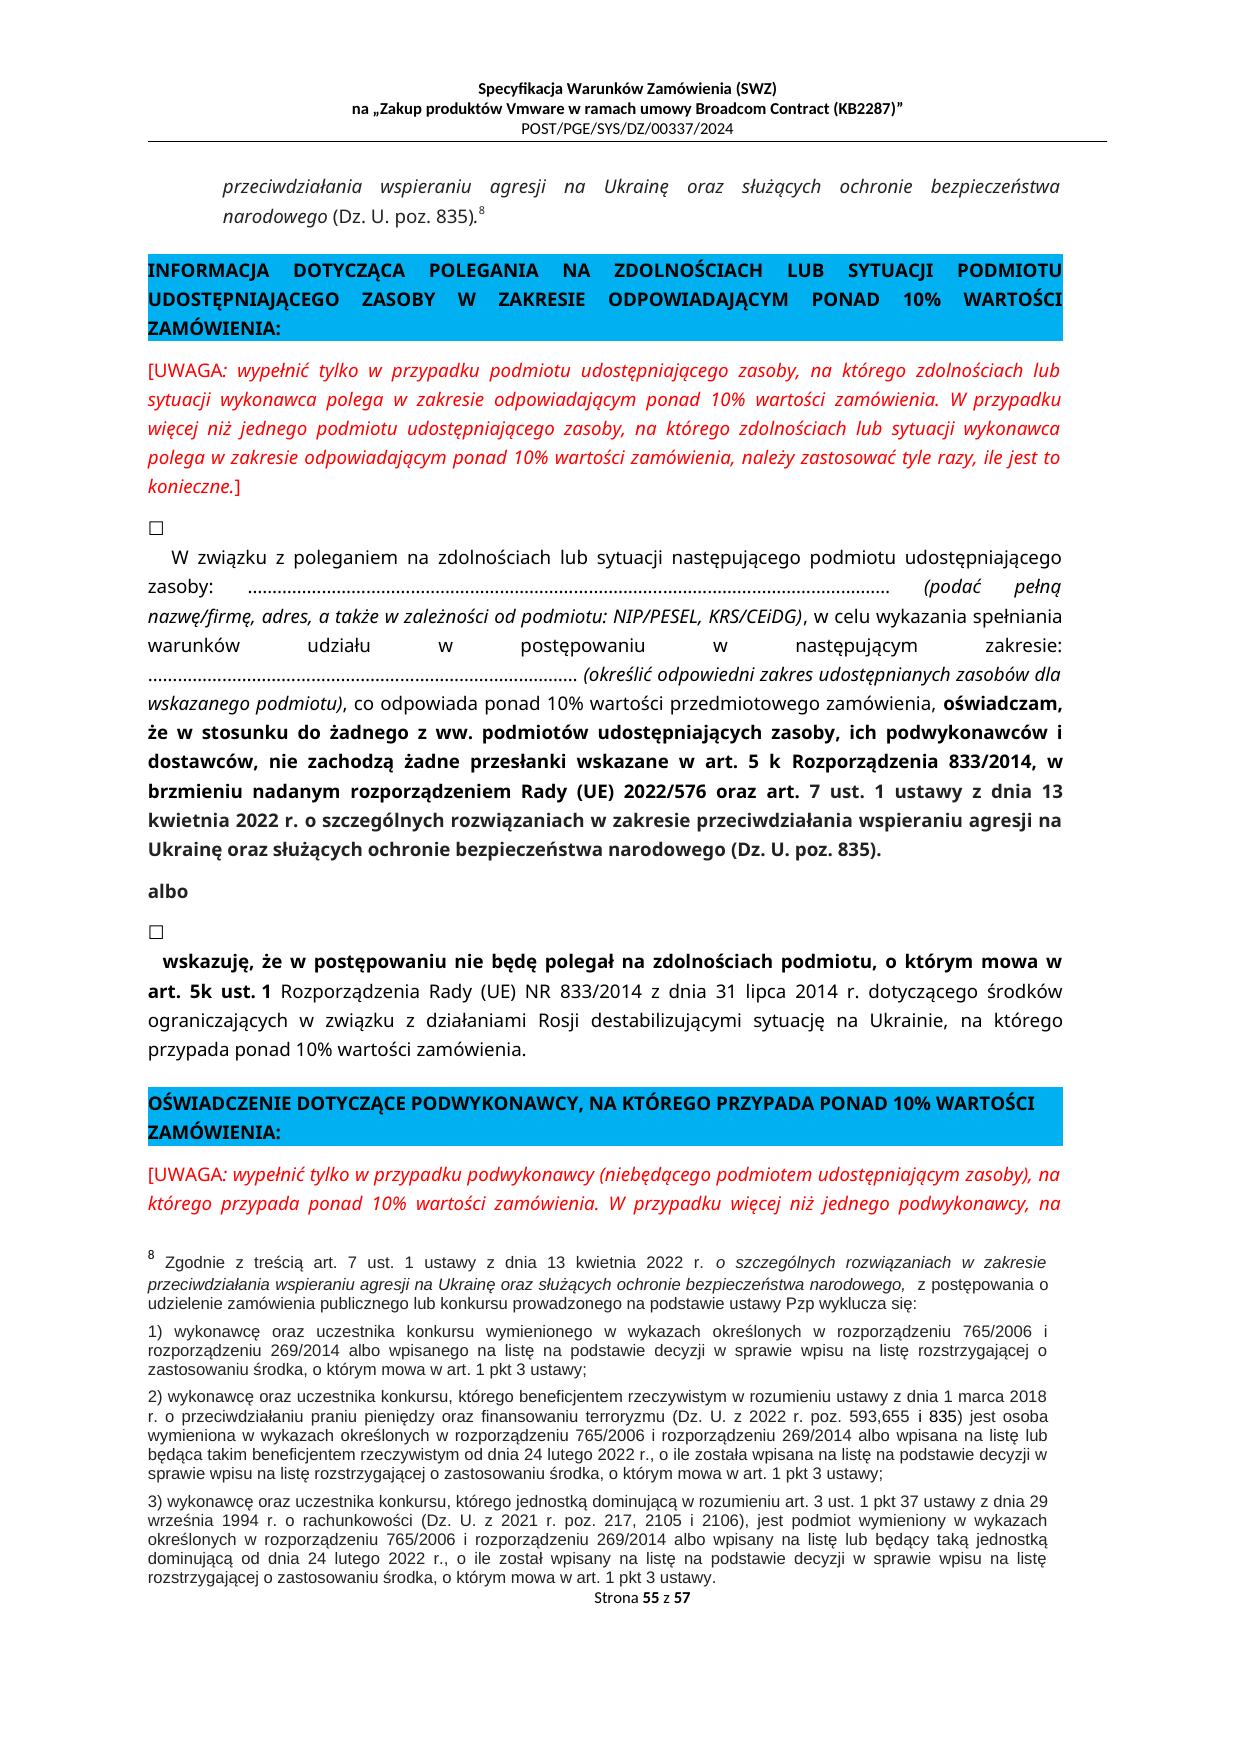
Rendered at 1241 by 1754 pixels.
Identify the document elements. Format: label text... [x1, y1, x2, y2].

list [185, 171, 1063, 229]
text OŚWIADCZENIE DOTYCZĄCE PODWYKONAWCY, NA KTÓREGO PRZYPADA PONAD 10% WARTOŚCI ZAMÓWIENIA: [148, 1087, 1063, 1146]
text W związku z poleganiem na zdolnościach lub sytuacji następującego podmiotu udostępniającego zasoby: ………………………………………………………………………...…………………………………….… (podać pełną nazwę/firmę, adres, a także w zależności od podmiotu: NIP/PESEL, KRS/CEiDG), w celu wykazania spełniania warunków udziału w postępowaniu w następującym zakresie: …………………………………………………………………………… (określić odpowiedni zakres udostępnianych zasobów dla wskazanego podmiotu), co odpowiada ponad 10% wartości przedmiotowego zamówienia, oświadczam, że w stosunku do żadnego z ww. podmiotów udostępniających zasoby, ich podwykonawców i dostawców, nie zachodzą żadne przesłanki wskazane w art. 5 k Rozporządzenia 833/2014, w brzmieniu nadanym rozporządzeniem Rady (UE) 2022/576 oraz art. 7 ust. 1 ustawy z dnia 13 kwietnia 2022 r. o szczególnych rozwiązaniach w zakresie przeciwdziałania wspieraniu agresji na Ukrainę oraz służących ochronie bezpieczeństwa narodowego (Dz. U. poz. 835). [148, 512, 1063, 862]
text [UWAGA: wypełnić tylko w przypadku podmiotu udostępniającego zasoby, na którego zdolnościach lub sytuacji wykonawca polega w zakresie odpowiadającym ponad 10% wartości zamówienia. W przypadku więcej niż jednego podmiotu udostępniającego zasoby, na którego zdolnościach lub sytuacji wykonawca polega w zakresie odpowiadającym ponad 10% wartości zamówienia, należy zastosować tyle razy, ile jest to konieczne.] [148, 354, 1063, 500]
text wskazuję, że w postępowaniu nie będę polegał na zdolnościach podmiotu, o którym mowa w art. 5k ust. 1 Rozporządzenia Rady (UE) NR 833/2014 z dnia 31 lipca 2014 r. dotyczącego środków ograniczających w związku z działaniami Rosji destabilizującymi sytuację na Ukrainie, na którego przypada ponad 10% wartości zamówienia. [148, 916, 1063, 1062]
text [UWAGA: wypełnić tylko w przypadku podwykonawcy (niebędącego podmiotem udostępniającym zasoby), na którego przypada ponad 10% wartości zamówienia. W przypadku więcej niż jednego podwykonawcy, na którego zdolnościach lub sytuacji wykonawca nie polega, a na którego przypada ponad 10% wartości zamówienia, należy zastosować tyle razy, ile jest to konieczne.] [148, 1158, 1063, 1216]
text albo [148, 875, 1063, 904]
text INFORMACJA DOTYCZĄCA POLEGANIA NA ZDOLNOŚCIACH LUB SYTUACJI PODMIOTU UDOSTĘPNIAJĄCEGO ZASOBY W ZAKRESIE ODPOWIADAJĄCYM PONAD 10% WARTOŚCI ZAMÓWIENIA: [148, 254, 1063, 341]
